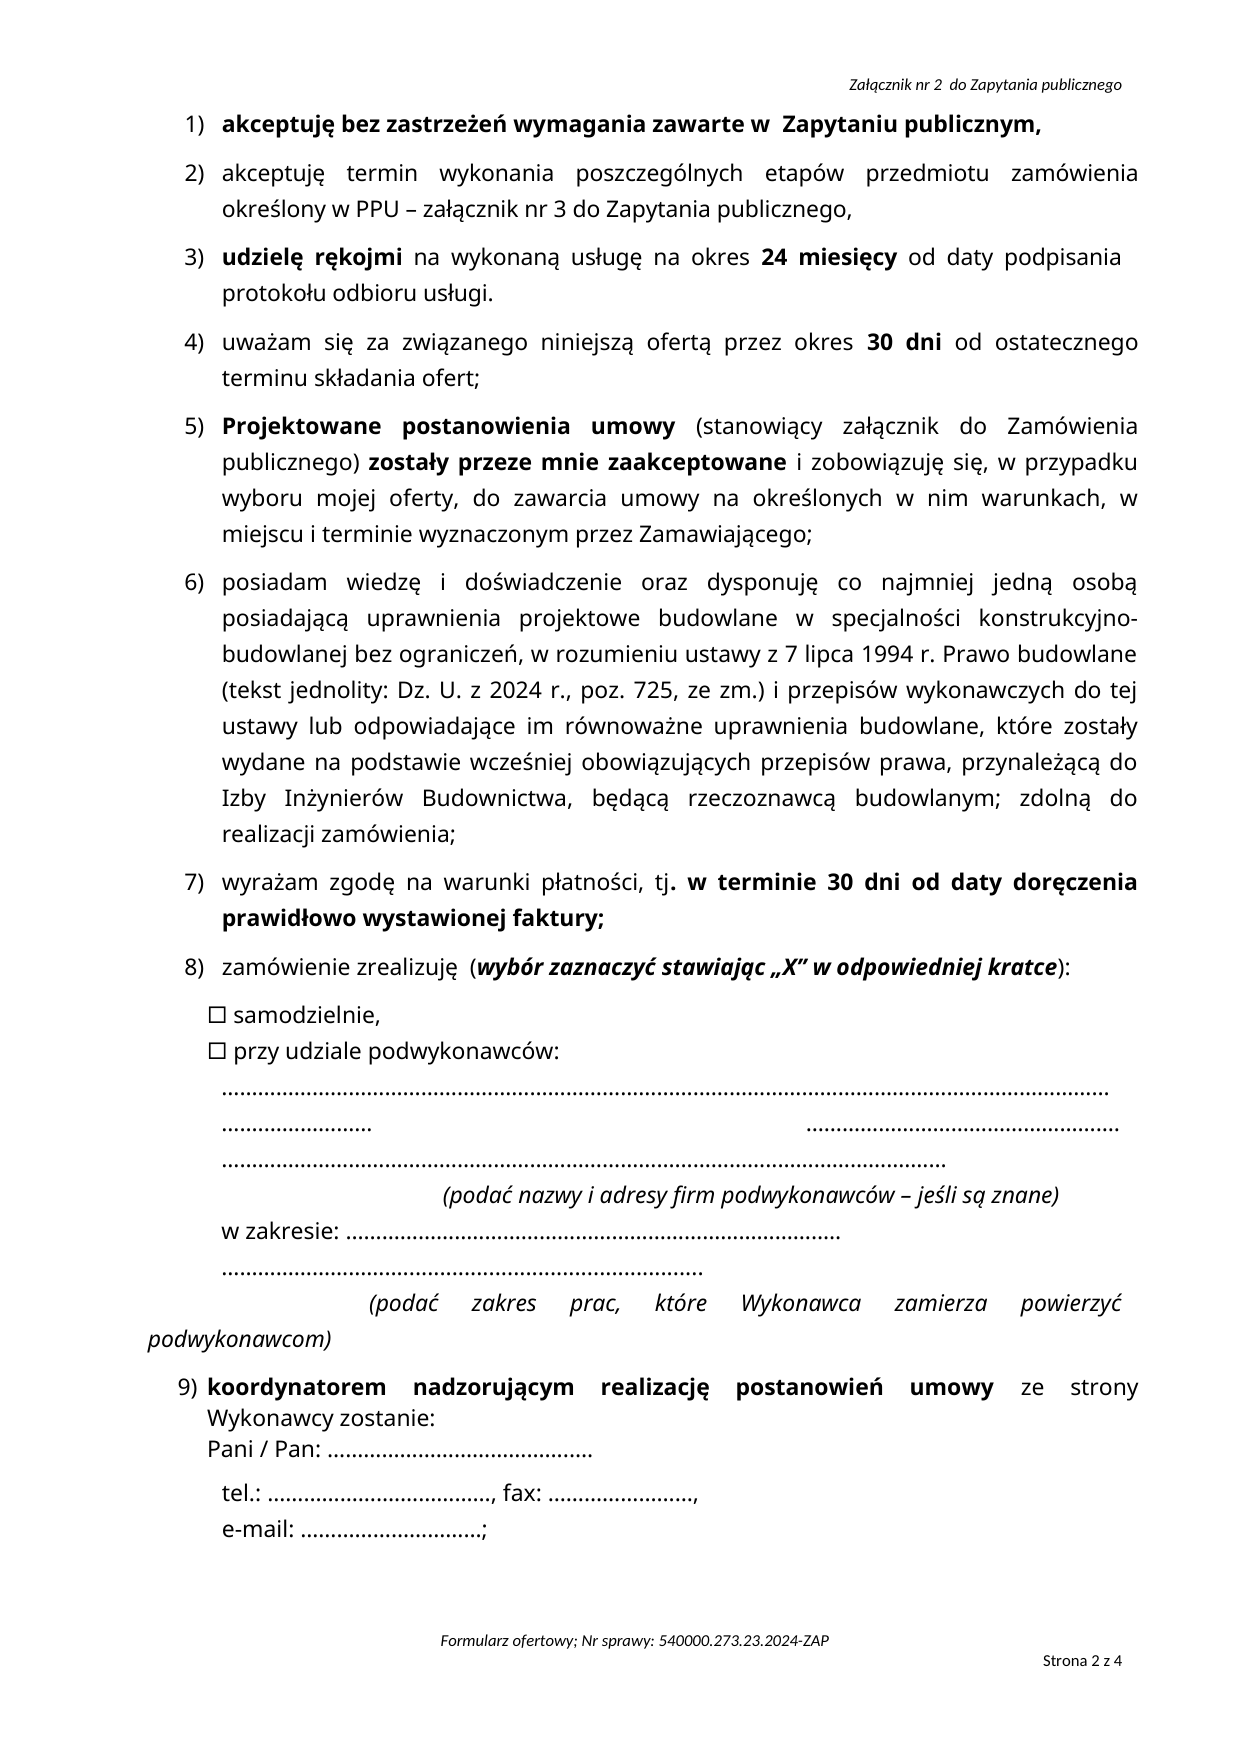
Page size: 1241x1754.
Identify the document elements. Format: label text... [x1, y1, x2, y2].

text (podać nazwy i adresy firm podwykonawców – jeśli są znane) [148, 1179, 1122, 1210]
text ……………………………………………………………………………………………………………………………………….……………… …………………………………………….………………………………………………………………………………..………………….…… [221, 1071, 1122, 1174]
text samodzielnie, przy udziale podwykonawców: [207, 999, 1122, 1066]
text w zakresie: …………………..…………………………………………………..…………………………................................................. [221, 1215, 1122, 1282]
list uważam się za związanego niniejszą ofertą przez okres 30 dni od ostatecznego terminu składania ofert; [184, 326, 1139, 393]
text e-mail: …………………………; [222, 1513, 1139, 1544]
list akceptuję termin wykonania poszczególnych etapów przedmiotu zamówienia określony w PPU – załącznik nr 3 do Zapytania publicznego, [184, 157, 1139, 224]
text tel.: ……………….………………, fax: ……………………, [222, 1477, 1139, 1508]
text (podać zakres prac, które Wykonawca zamierza powierzyć podwykonawcom) [148, 1287, 1122, 1354]
list koordynatorem nadzorującym realizację postanowień umowy ze strony Wykonawcy zostanie: Pani / Pan: …………………………………..… [177, 1371, 1139, 1465]
list zamówienie zrealizuję (wybór zaznaczyć stawiając „X” w odpowiedniej kratce): [184, 951, 1139, 982]
list udzielę rękojmi na wykonaną usługę na okres 24 miesięcy od daty podpisania protokołu odbioru usługi. [184, 241, 1122, 308]
list Projektowane postanowienia umowy (stanowiący załącznik do Zamówienia publicznego) zostały przeze mnie zaakceptowane i zobowiązuję się, w przypadku wyboru mojej oferty, do zawarcia umowy na określonych w nim warunkach, w miejscu i terminie wyznaczonym przez Zamawiającego; [184, 410, 1139, 549]
list posiadam wiedzę i doświadczenie oraz dysponuję co najmniej jedną osobą posiadającą uprawnienia projektowe budowlane w specjalności konstrukcyjno-budowlanej bez ograniczeń, w rozumieniu ustawy z 7 lipca 1994 r. Prawo budowlane (tekst jednolity: Dz. U. z 2024 r., poz. 725, ze zm.) i przepisów wykonawczych do tej ustawy lub odpowiadające im równoważne uprawnienia budowlane, które zostały wydane na podstawie wcześniej obowiązujących przepisów prawa, przynależącą do Izby Inżynierów Budownictwa, będącą rzeczoznawcą budowlanym; zdolną do realizacji zamówienia; [184, 566, 1139, 849]
list akceptuję bez zastrzeżeń wymagania zawarte w Zapytaniu publicznym, [184, 108, 1139, 140]
list wyrażam zgodę na warunki płatności, tj. w terminie 30 dni od daty doręczenia prawidłowo wystawionej faktury; [184, 866, 1139, 933]
